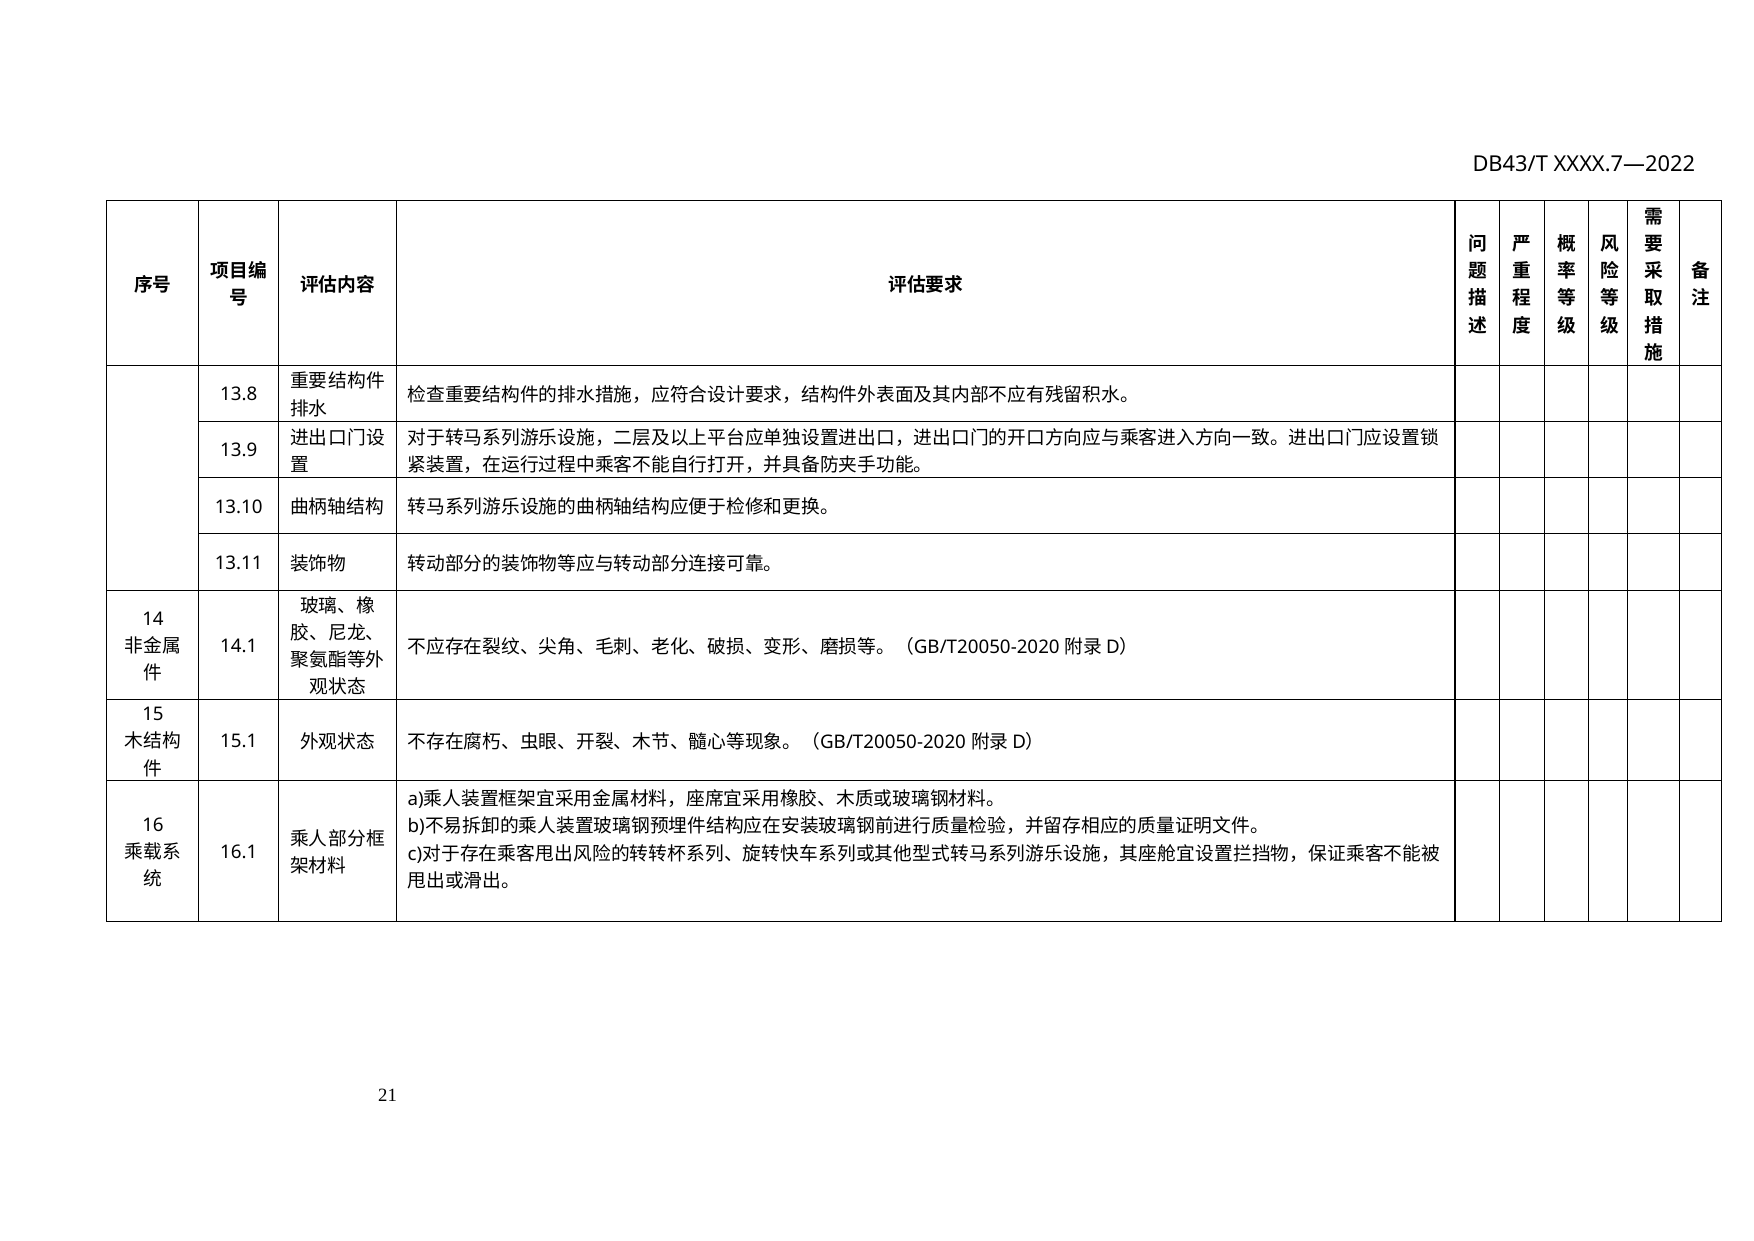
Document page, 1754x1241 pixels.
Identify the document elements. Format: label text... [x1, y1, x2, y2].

table_header 项目编号 [199, 201, 278, 364]
table_cell [1628, 422, 1679, 477]
table_cell [1680, 422, 1721, 477]
table_cell 装饰物 [279, 534, 396, 589]
table_cell 13.8 [199, 366, 278, 421]
table_cell 15 木结构件 [107, 700, 198, 780]
table_cell 不存在腐朽、虫眼、开裂、木节、髓心等现象。（GB/T20050-2020 附录D） [397, 700, 1454, 780]
table_cell [1680, 534, 1721, 589]
table_cell [1500, 534, 1544, 589]
table_cell [1628, 781, 1679, 921]
table_cell [1589, 422, 1627, 477]
table_cell [1456, 781, 1499, 921]
table_header 概率等级 [1545, 201, 1588, 364]
table_cell [1545, 478, 1588, 533]
table_cell 外观状态 [279, 700, 396, 780]
table_header 评估要求 [397, 201, 1454, 364]
table_cell [1589, 366, 1627, 421]
table_cell [1456, 534, 1499, 589]
table_cell [1545, 781, 1588, 921]
table_cell [1680, 700, 1721, 780]
table_cell 15.1 [199, 700, 278, 780]
table_cell [1680, 591, 1721, 699]
table_cell [1545, 422, 1588, 477]
table_header 严重程度 [1500, 201, 1544, 364]
table_cell [1545, 591, 1588, 699]
table_cell [1500, 478, 1544, 533]
table_cell [1589, 478, 1627, 533]
table_cell 13.10 [199, 478, 278, 533]
table_header 风险等级 [1589, 201, 1627, 364]
table_cell 转马系列游乐设施的曲柄轴结构应便于检修和更换。 [397, 478, 1454, 533]
table_cell 玻璃、橡胶、尼龙、聚氨酯等外观状态 [279, 591, 396, 699]
table_cell 转动部分的装饰物等应与转动部分连接可靠。 [397, 534, 1454, 589]
table_cell 13.9 [199, 422, 278, 477]
table_cell [1628, 700, 1679, 780]
table_cell [1456, 366, 1499, 421]
table_cell 进出口门设置 [279, 422, 396, 477]
table_header 问题描述 [1456, 201, 1499, 364]
table_cell [1456, 422, 1499, 477]
table_cell [1500, 781, 1544, 921]
table_cell [1545, 534, 1588, 589]
table_cell [1456, 700, 1499, 780]
table_cell [1680, 781, 1721, 921]
table_cell 曲柄轴结构 [279, 478, 396, 533]
table_cell 14.1 [199, 591, 278, 699]
table_cell [1500, 422, 1544, 477]
table_cell [1589, 781, 1627, 921]
table_header 需要采取措施 [1628, 201, 1679, 364]
table_cell 13.11 [199, 534, 278, 589]
table_cell [1500, 700, 1544, 780]
table_cell [1456, 591, 1499, 699]
table_cell [1589, 534, 1627, 589]
table_cell 不应存在裂纹、尖角、毛刺、老化、破损、变形、磨损等。（GB/T20050-2020 附录D） [397, 591, 1454, 699]
table_cell [1456, 478, 1499, 533]
table_cell [1680, 366, 1721, 421]
table_cell 16.1 [199, 781, 278, 921]
table_header 评估内容 [279, 201, 396, 364]
table_cell 对于转马系列游乐设施，二层及以上平台应单独设置进出口，进出口门的开口方向应与乘客进入方向一致。进出口门应设置锁紧装置，在运行过程中乘客不能自行打开，并具备防夹手功能。 [397, 422, 1454, 477]
table_cell [1589, 700, 1627, 780]
table_cell 14 非金属件 [107, 591, 198, 699]
table_cell [1628, 591, 1679, 699]
table_cell [1589, 591, 1627, 699]
table_cell [1545, 700, 1588, 780]
table_cell 重要结构件排水 [279, 366, 396, 421]
table_cell [1680, 478, 1721, 533]
table_header 备注 [1680, 201, 1721, 364]
table_cell [1628, 478, 1679, 533]
table_cell a)乘人装置框架宜采用金属材料，座席宜采用橡胶、木质或玻璃钢材料。 b)不易拆卸的乘人装置玻璃钢预埋件结构应在安装玻璃钢前进行质量检验，并留存相应的质量证明文件。 c)对于存在乘客甩出风险的转转杯系列、旋转快车系列或其他型式转马系列游乐设施，其座舱宜设置拦挡物，保证乘客不能被甩出或滑出。 [397, 781, 1454, 921]
table_cell [1500, 366, 1544, 421]
table_cell 乘人部分框架材料 [279, 781, 396, 921]
table_cell [1500, 591, 1544, 699]
table_cell [1628, 534, 1679, 589]
table_header 序号 [107, 201, 198, 364]
table_cell 检查重要结构件的排水措施，应符合设计要求，结构件外表面及其内部不应有残留积水。 [397, 366, 1454, 421]
table_cell [1545, 366, 1588, 421]
table_cell 16 乘载系统 [107, 781, 198, 921]
table_cell [1628, 366, 1679, 421]
